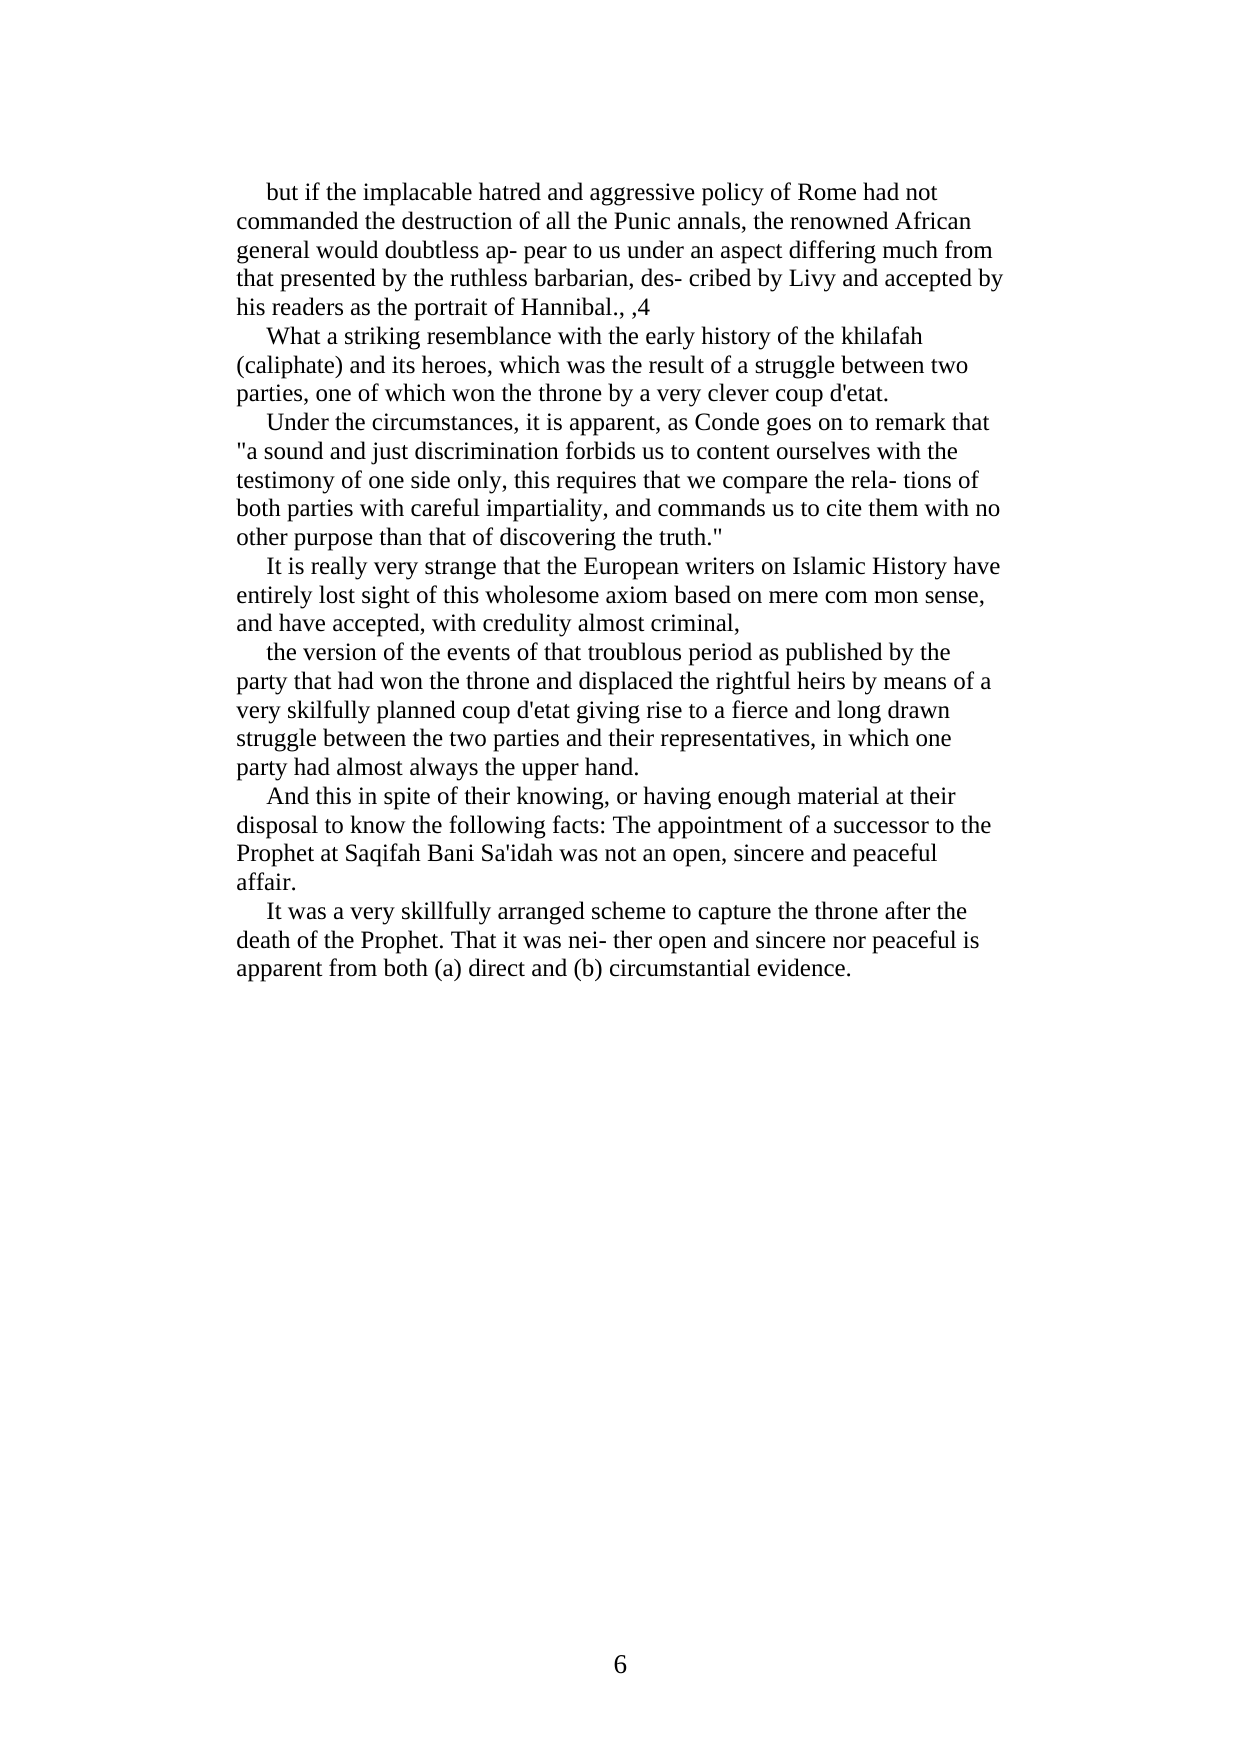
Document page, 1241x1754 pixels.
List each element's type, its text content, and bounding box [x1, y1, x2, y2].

text And this in spite of their knowing, or having enough material at their disposal to know the following facts: The appointment of a successor to the Prophet at Saqifah Bani Sa'idah was not an open, sincere and peaceful affair. [236, 781, 1004, 896]
text It was a very skillfully arranged scheme to capture the throne after the death of the Prophet. That it was nei- ther open and sincere nor peaceful is apparent from both (a) direct and (b) circumstantial evidence. [236, 896, 1004, 982]
text Under the circumstances, it is apparent, as Conde goes on to remark that "a sound and just discrimination forbids us to content ourselves with the testimony of one side only, this requires that we compare the rela- tions of both parties with careful impartiality, and commands us to cite them with no other purpose than that of discovering the truth." [236, 407, 1004, 551]
text What a striking resemblance with the early history of the khilafah (caliphate) and its heroes, which was the result of a struggle between two parties, one of which won the throne by a very clever coup d'etat. [236, 321, 1004, 407]
text It is really very strange that the European writers on Islamic History have entirely lost sight of this wholesome axiom based on mere com mon sense, and have accepted, with credulity almost criminal, [236, 551, 1004, 637]
text but if the implacable hatred and aggressive policy of Rome had not commanded the destruction of all the Punic annals, the renowned African general would doubtless ap- pear to us under an aspect differing much from that presented by the ruthless barbarian, des- cribed by Livy and accepted by his readers as the portrait of Hannibal., ,4 [236, 177, 1004, 321]
text the version of the events of that troublous period as published by the party that had won the throne and displaced the rightful heirs by means of a very skilfully planned coup d'etat giving rise to a fierce and long drawn struggle between the two parties and their representatives, in which one party had almost always the upper hand. [236, 637, 1004, 781]
